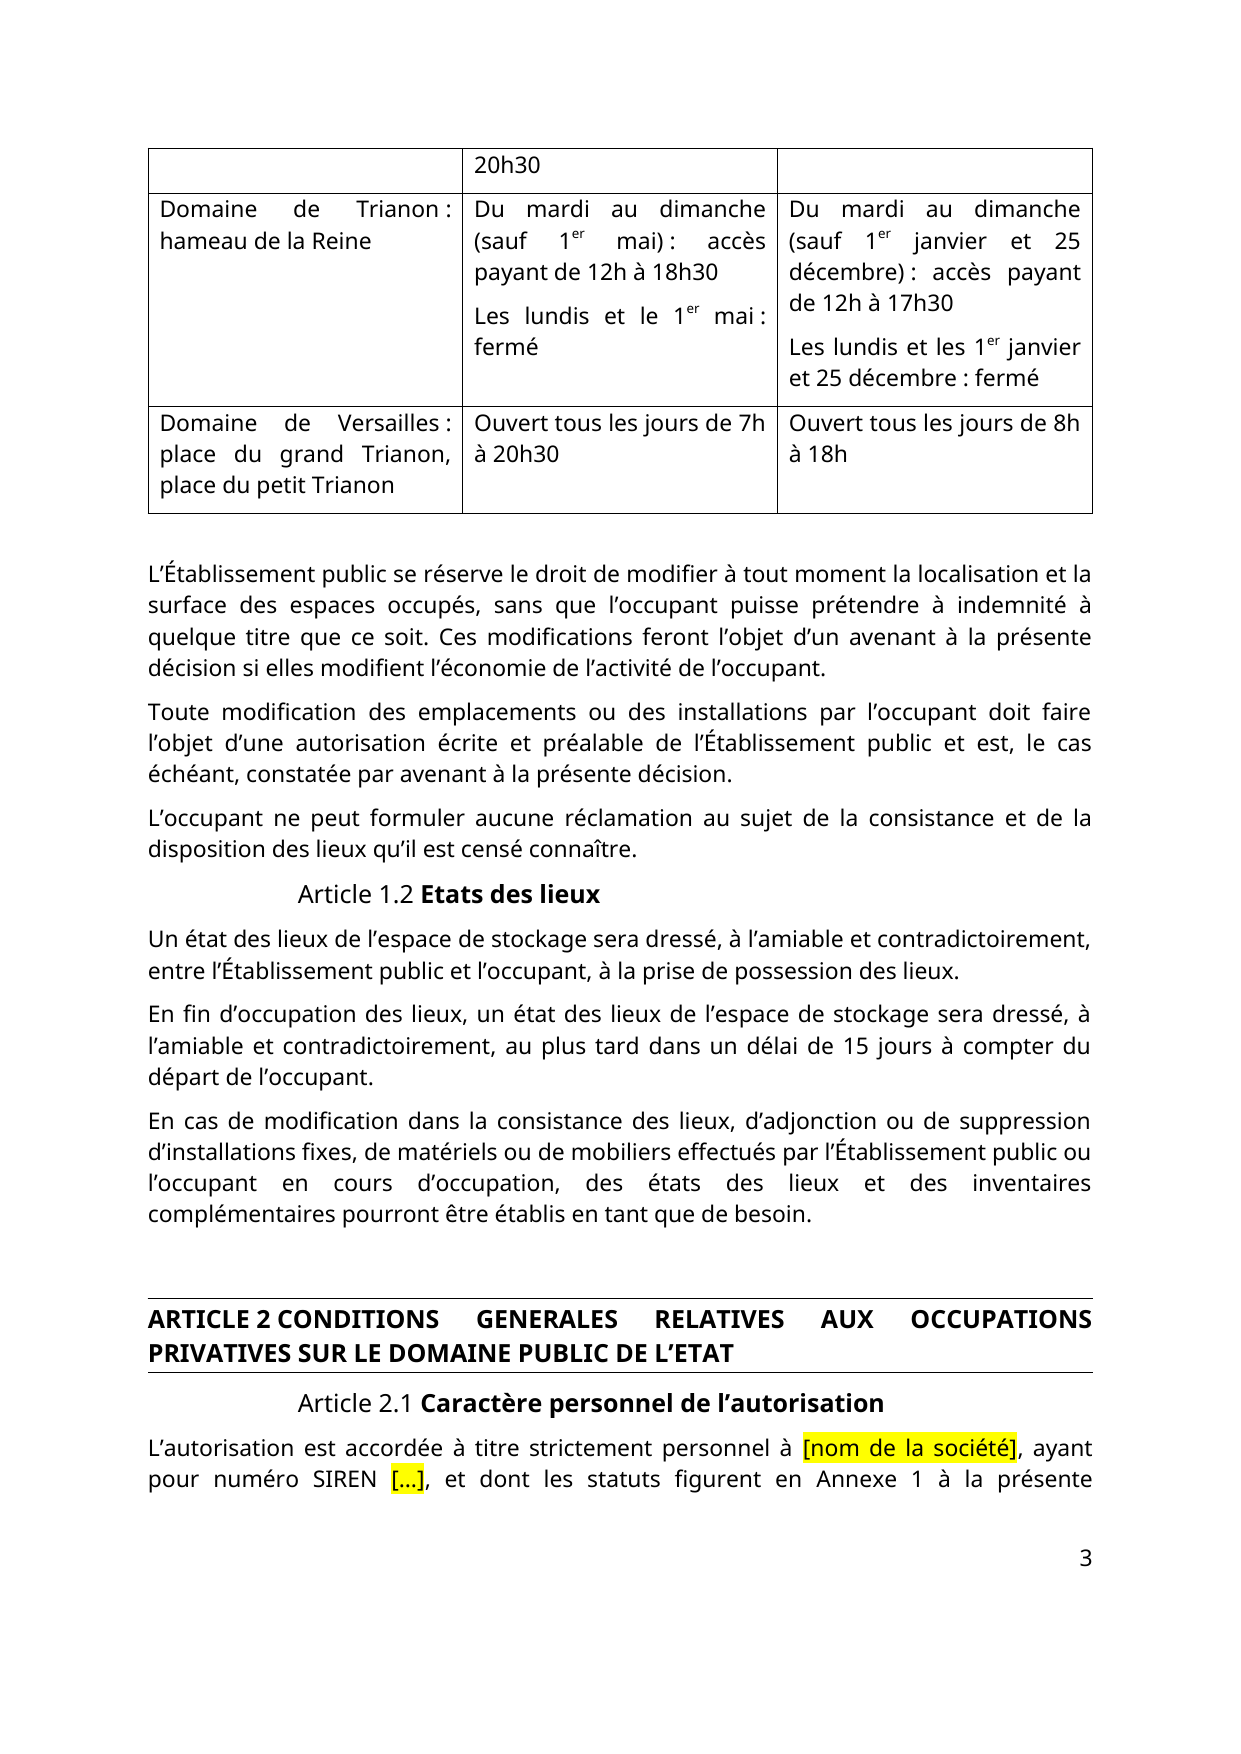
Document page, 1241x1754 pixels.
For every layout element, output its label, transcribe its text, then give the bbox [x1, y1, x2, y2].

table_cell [149, 149, 462, 192]
text En cas de modification dans la consistance des lieux, d’adjonction ou de suppression d’installations fixes, de matériels ou de mobiliers effectués par l’Établissement public ou l’occupant en cours d’occupation, des états des lieux et des inventaires complémentaires pourront être établis en tant que de besoin. [148, 1104, 1093, 1229]
table_cell Du mardi au dimanche (sauf 1er mai) : accès payant de 12h à 18h30 Les lundis et le 1er mai : fermé [463, 194, 777, 406]
table_cell Domaine de Versailles : place du grand Trianon, place du petit Trianon [149, 407, 462, 513]
text En fin d’occupation des lieux, un état des lieux de l’espace de stockage sera dressé, à l’amiable et contradictoirement, au plus tard dans un délai de 15 jours à compter du départ de l’occupant. [148, 998, 1093, 1092]
table_cell Ouvert tous les jours de 7h à 20h30 [463, 407, 777, 513]
text Un état des lieux de l’espace de stockage sera dressé, à l’amiable et contradictoirement, entre l’Établissement public et l’occupant, à la prise de possession des lieux. [148, 923, 1093, 986]
text Toute modification des emplacements ou des installations par l’occupant doit faire l’objet d’une autorisation écrite et préalable de l’Établissement public et est, le cas échéant, constatée par avenant à la présente décision. [148, 696, 1093, 789]
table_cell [778, 149, 1092, 192]
text L’Établissement public se réserve le droit de modifier à tout moment la localisation et la surface des espaces occupés, sans que l’occupant puisse prétendre à indemnité à quelque titre que ce soit. Ces modifications feront l’objet d’un avenant à la présente décision si elles modifient l’économie de l’activité de l’occupant. [148, 558, 1093, 683]
table_cell Ouvert tous les jours de 8h à 18h [778, 407, 1092, 513]
subtitle CONDITIONS GENERALES RELATIVES AUX OCCUPATIONS PRIVATIVES SUR LE DOMAINE PUBLIC DE L’ETAT [148, 1299, 1093, 1372]
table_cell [463, 149, 777, 192]
table_cell Du mardi au dimanche (sauf 1er janvier et 25 décembre) : accès payant de 12h à 17h30 Les lundis et les 1er janvier et 25 décembre : fermé [778, 194, 1092, 406]
text L’occupant ne peut formuler aucune réclamation au sujet de la consistance et de la disposition des lieux qu’il est censé connaître. [148, 802, 1093, 864]
table_cell Domaine de Trianon : hameau de la Reine [149, 194, 462, 406]
subtitle Caractère personnel de l’autorisation [298, 1385, 1093, 1419]
subtitle Etats des lieux [298, 877, 1093, 911]
